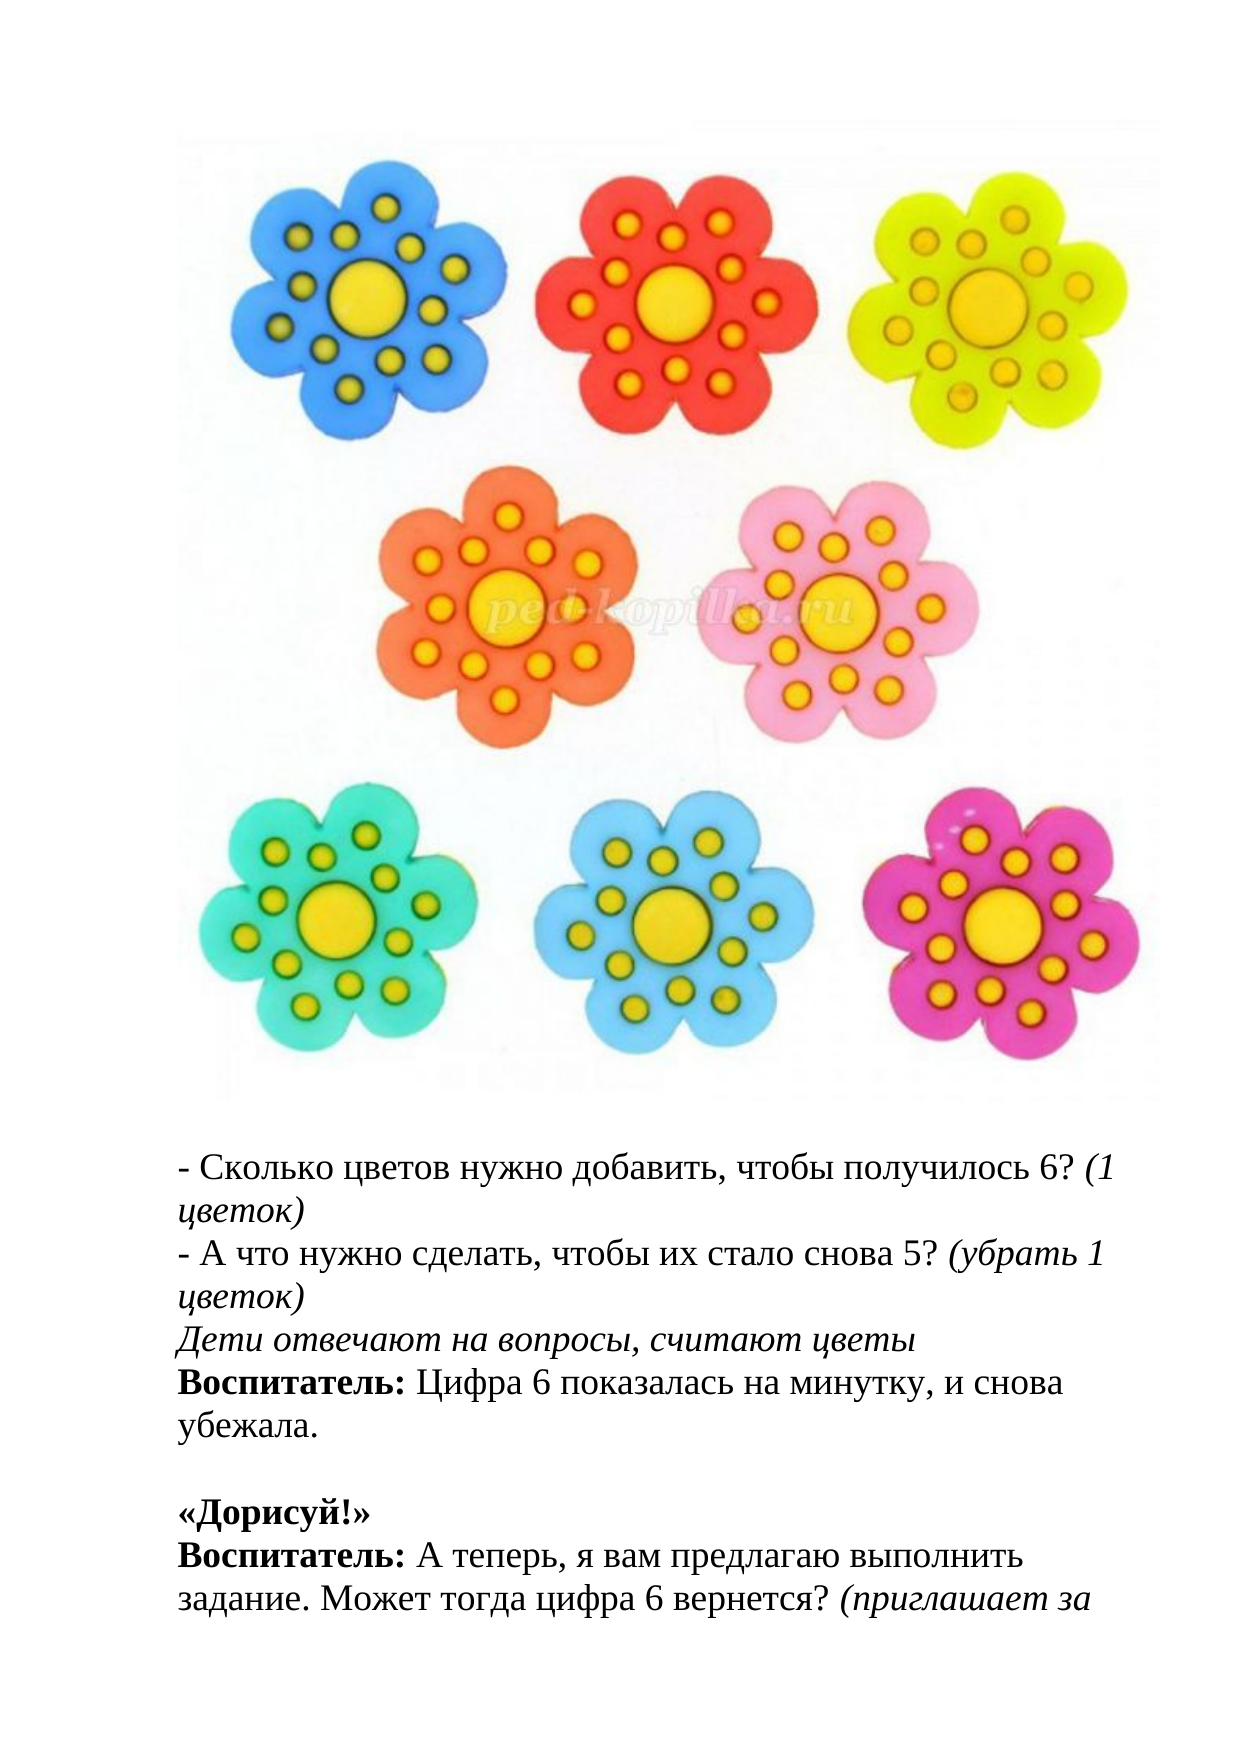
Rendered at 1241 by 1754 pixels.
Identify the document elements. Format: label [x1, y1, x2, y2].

text [177, 1101, 1152, 1618]
picture [177, 118, 1160, 1101]
